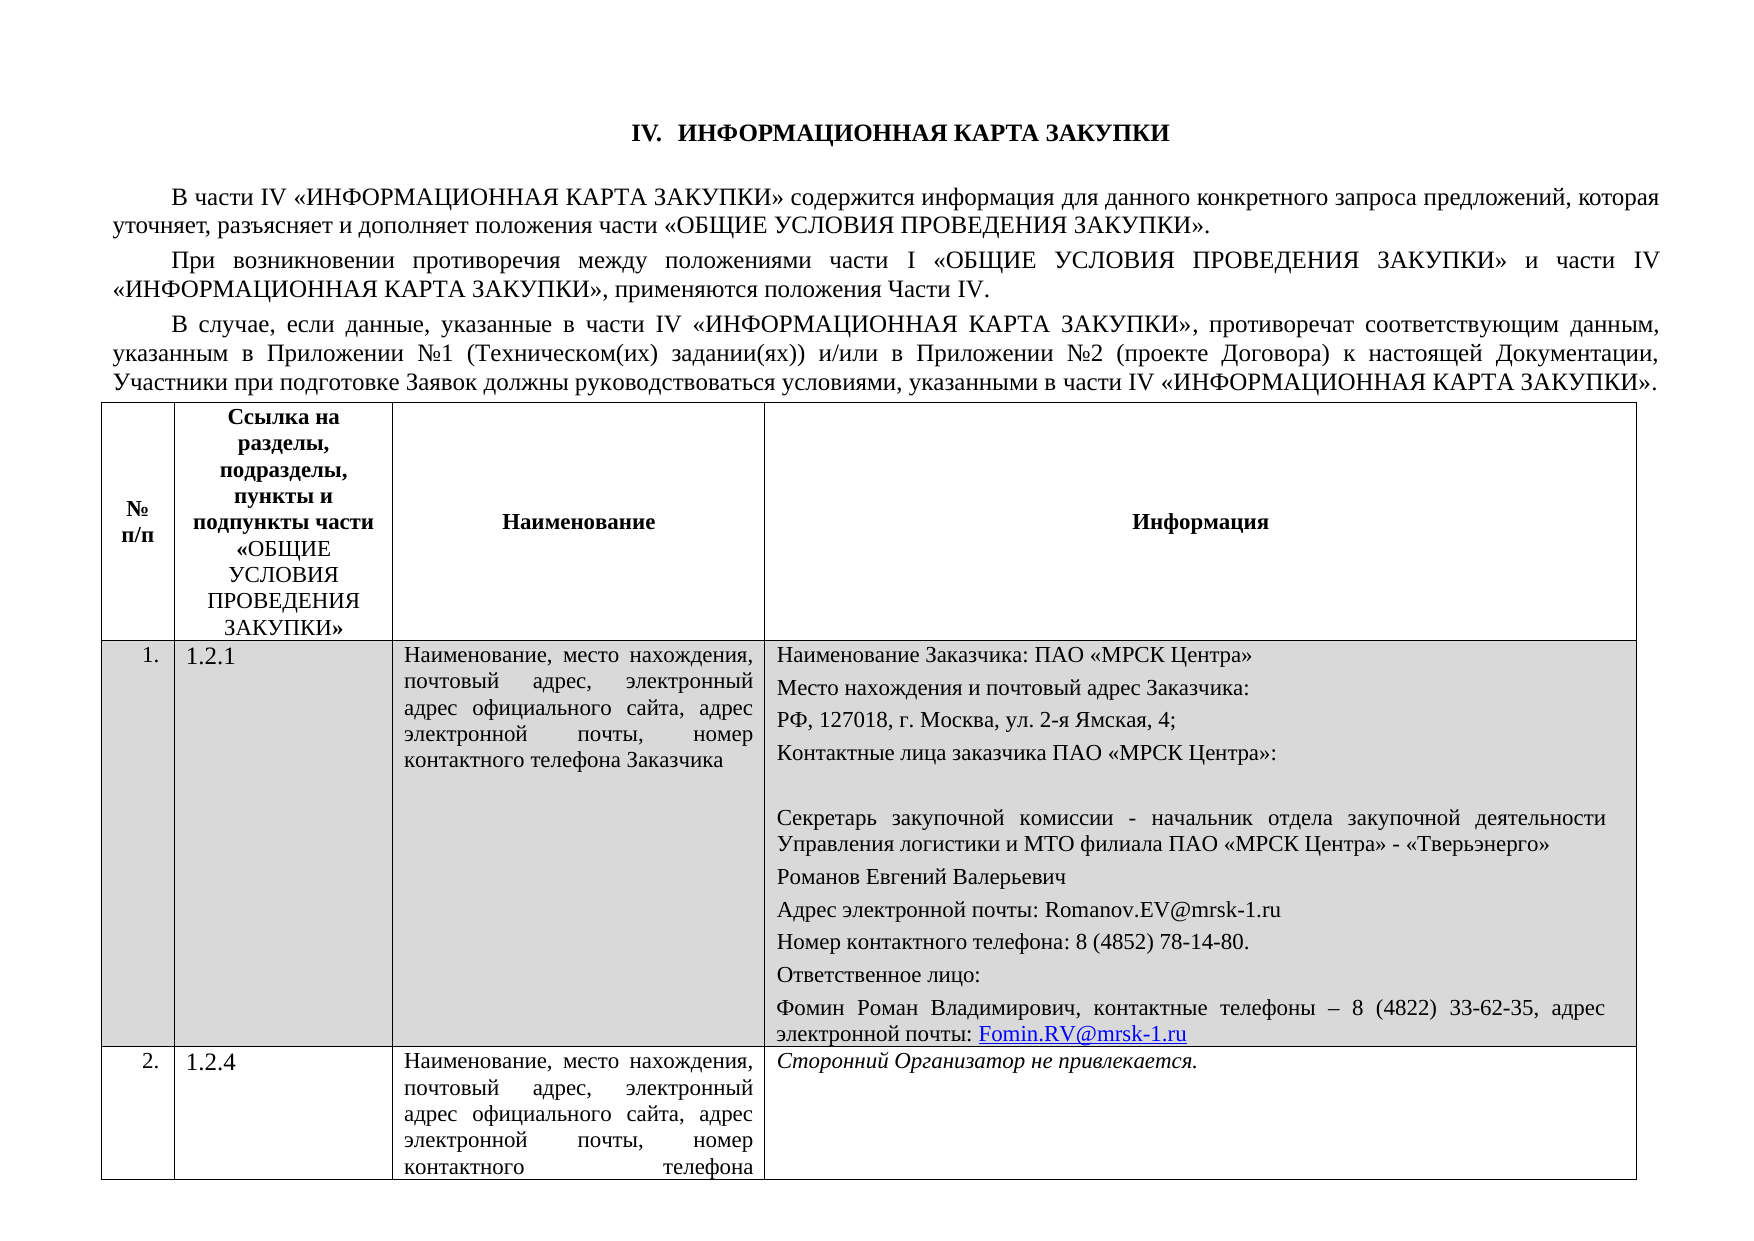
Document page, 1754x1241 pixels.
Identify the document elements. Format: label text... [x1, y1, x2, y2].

table_cell 1.2.4 [175, 1047, 392, 1179]
table_header Наименование [393, 403, 764, 640]
table_cell [102, 1047, 174, 1179]
text При возникновении противоречия между положениями части I «ОБЩИЕ УСЛОВИЯ ПРОВЕДЕНИЯ ЗАКУПКИ» и части IV «ИНФОРМАЦИОННАЯ КАРТА ЗАКУПКИ», применяются положения Части IV. [112, 246, 1660, 303]
table_cell 1.2.1 [175, 641, 392, 1046]
table_header Информация [765, 403, 1636, 640]
table_header № п/п [102, 403, 174, 640]
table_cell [765, 1047, 1636, 1179]
text В части IV «ИНФОРМАЦИОННАЯ КАРТА ЗАКУПКИ» содержится информация для данного конкретного запроса предложений, которая уточняет, разъясняет и дополняет положения части «ОБЩИЕ УСЛОВИЯ ПРОВЕДЕНИЯ ЗАКУПКИ». [112, 182, 1660, 239]
table_cell Наименование, место нахождения, почтовый адрес, электронный адрес официального сайта, адрес электронной почты, номер контактного телефона Заказчика [393, 641, 764, 1046]
table_cell [102, 641, 174, 1046]
text В случае, если данные, указанные в части IV «ИНФОРМАЦИОННАЯ КАРТА ЗАКУПКИ», противоречат соответствующим данным, указанным в Приложении №1 (Техническом(их) задании(ях)) и/или в Приложении №2 (проекте Договора) к настоящей Документации, Участники при подготовке Заявок должны руководствоваться условиями, указанными в части IV «ИНФОРМАЦИОННАЯ КАРТА ЗАКУПКИ». [112, 309, 1660, 396]
subtitle ИНФОРМАЦИОННАЯ КАРТА ЗАКУПКИ [112, 118, 1660, 147]
table_header Ссылка на разделы, подразделы, пункты и подпункты части «ОБЩИЕ УСЛОВИЯ ПРОВЕДЕНИЯ ЗАКУПКИ» [175, 403, 392, 640]
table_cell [393, 1047, 764, 1179]
table_cell Наименование Заказчика: ПАО «МРСК Центра» Место нахождения и почтовый адрес Заказчика: РФ, 127018, г. Москва, ул. 2-я Ямская, 4; Контактные лица заказчика ПАО «МРСК Центра»: Секретарь закупочной комиссии - начальник отдела закупочной деятельности Управления логистики и МТО филиала ПАО «МРСК Центра» - «Тверьэнерго» Романов Евгений Валерьевич Адрес электронной почты: Romanov.EV@mrsk-1.ru Номер контактного телефона: 8 (4852) 78-14-80. Ответственное лицо: Фомин Роман Владимирович, контактные телефоны – 8 (4822) 33-62-35, адрес электронной почты: Fomin.RV@mrsk-1.ru [765, 641, 1636, 1046]
